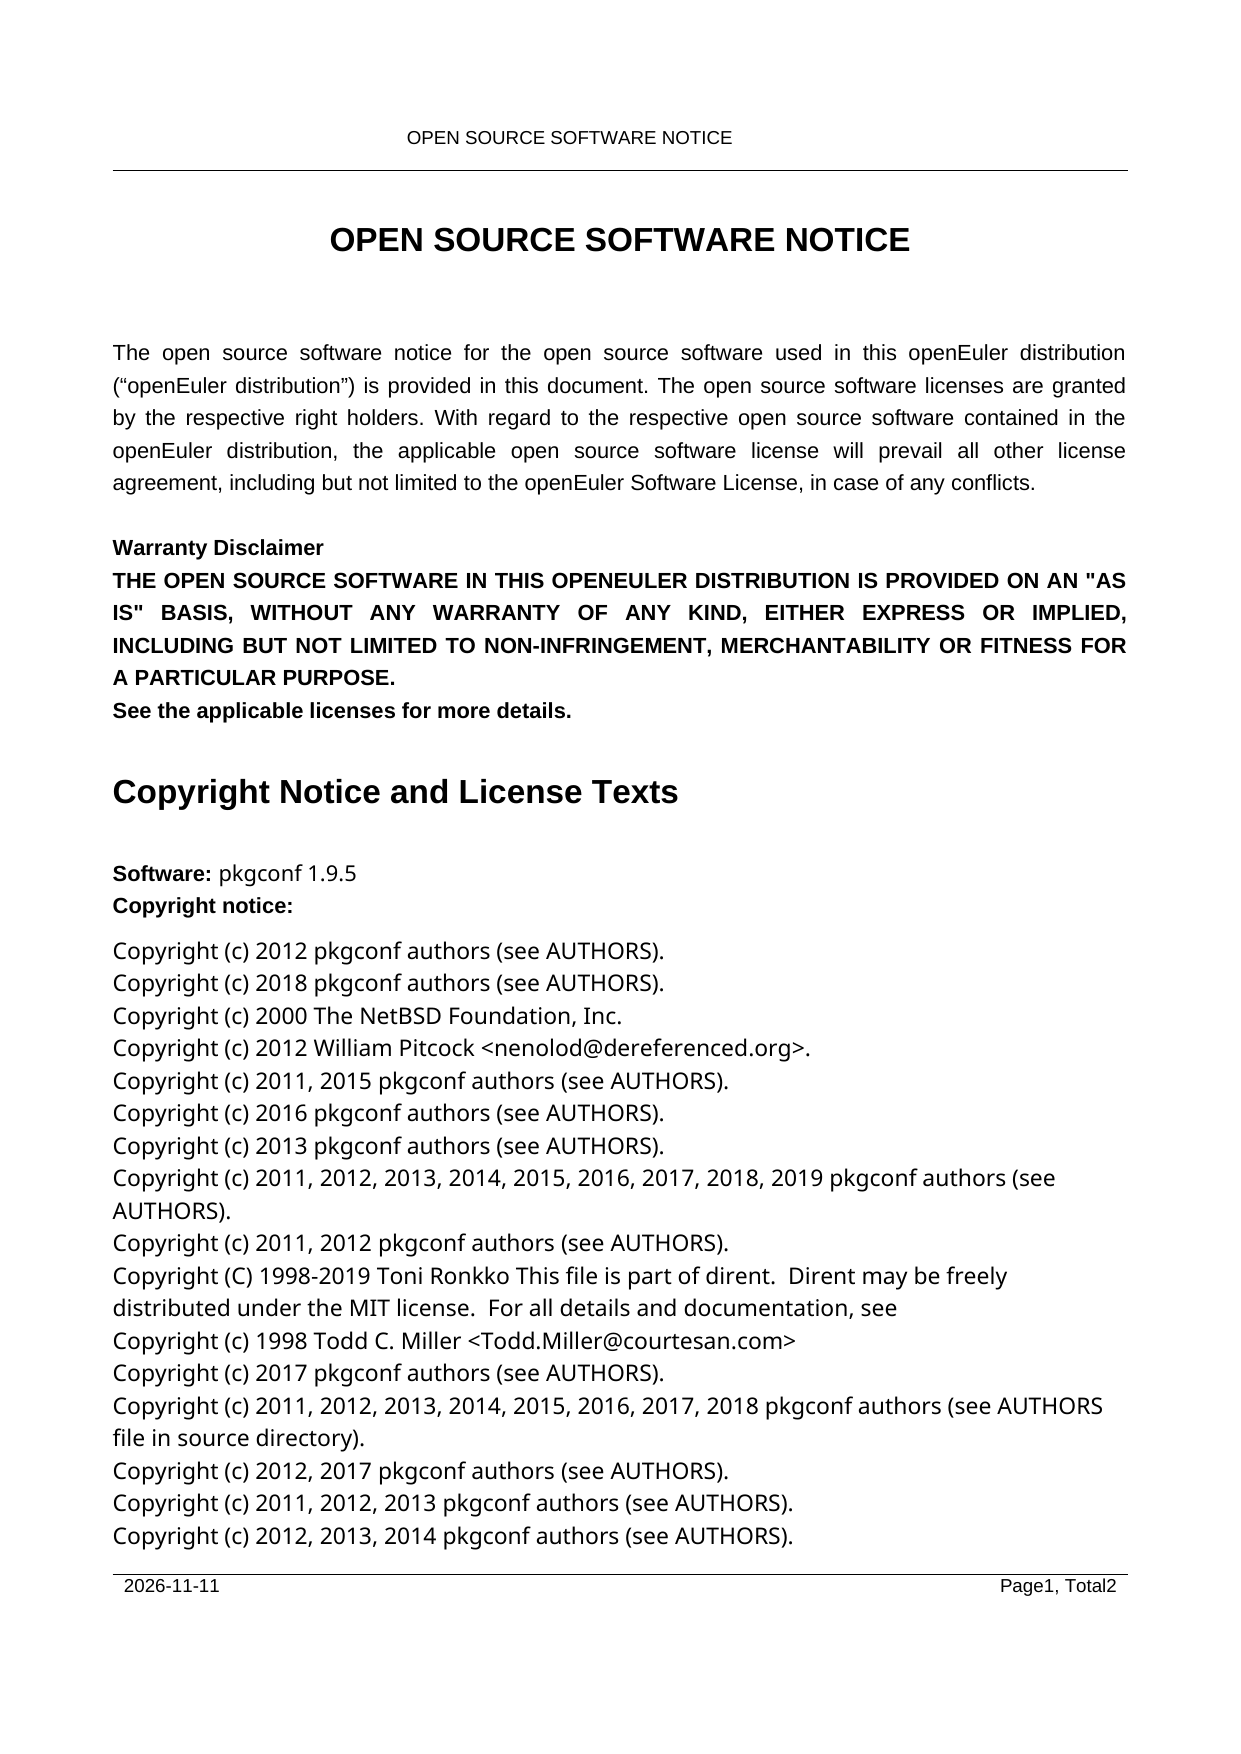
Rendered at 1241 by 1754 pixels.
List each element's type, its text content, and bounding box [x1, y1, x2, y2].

text OPEN SOURCE SOFTWARE NOTICE [112, 206, 1128, 271]
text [112, 934, 1128, 1551]
title Software: pkgconf 1.9.5 [112, 856, 1128, 889]
text Warranty Disclaimer [112, 531, 1128, 564]
text THE OPEN SOURCE SOFTWARE IN THIS OPENEULER DISTRIBUTION IS PROVIDED ON AN "AS IS" BASIS, WITHOUT ANY WARRANTY OF ANY KIND, EITHER EXPRESS OR IMPLIED, INCLUDING BUT NOT LIMITED TO NON-INFRINGEMENT, MERCHANTABILITY OR FITNESS FOR A PARTICULAR PURPOSE. See the applicable licenses for more details. [112, 564, 1128, 726]
text Copyright notice: [112, 889, 1128, 921]
text Copyright Notice and License Texts [112, 759, 1128, 824]
text The open source software notice for the open source software used in this openEuler distribution (“openEuler distribution”) is provided in this document. The open source software licenses are granted by the respective right holders. With regard to the respective open source software contained in the openEuler distribution, the applicable open source software license will prevail all other license agreement, including but not limited to the openEuler Software License, in case of any conflicts. [112, 336, 1128, 499]
